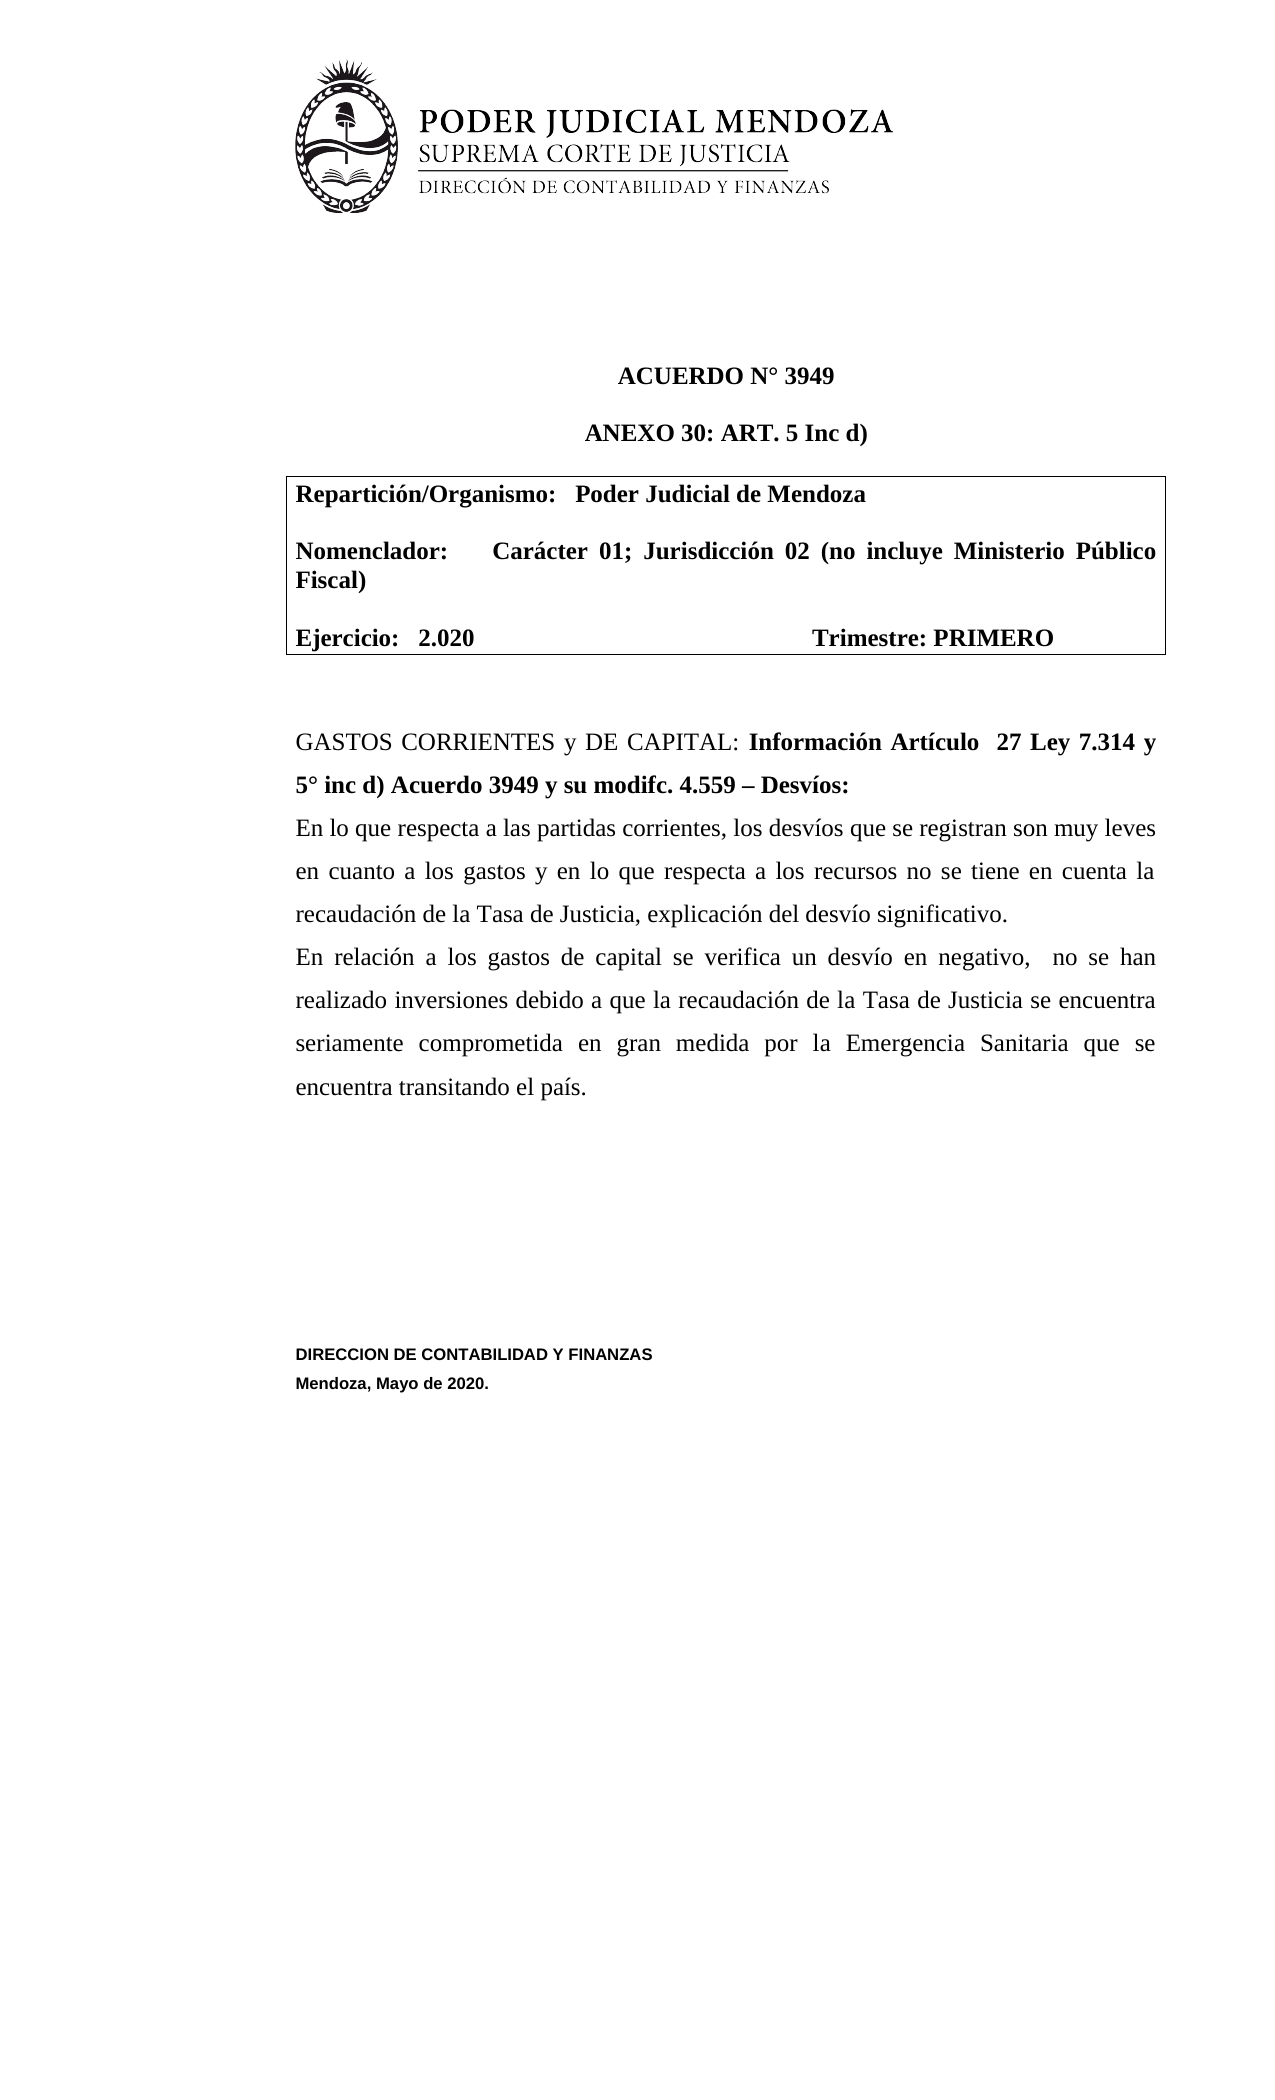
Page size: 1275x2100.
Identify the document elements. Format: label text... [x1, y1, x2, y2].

text GASTOS CORRIENTES y DE CAPITAL: Información Artículo 27 Ley 7.314 y 5° inc d) Acuerdo 3949 y su modifc. 4.559 – Desvíos: [295, 727, 1157, 798]
text ACUERDO N° 3949 [295, 361, 1157, 390]
text En relación a los gastos de capital se verifica un desvío en negativo, no se han realizado inversiones debido a que la recaudación de la Tasa de Justicia se encuentra seriamente comprometida en gran medida por la Emergencia Sanitaria que se encuentra transitando el país. [295, 942, 1157, 1100]
text ANEXO 30: ART. 5 Inc d) [295, 418, 1157, 447]
text DIRECCION DE CONTABILIDAD Y FINANZAS [295, 1345, 1157, 1364]
text Mendoza, Mayo de 2020. [295, 1373, 1157, 1393]
text Ejercicio: 2.020 Trimestre: PRIMERO [287, 620, 1165, 654]
text Repartición/Organismo: Poder Judicial de Mendoza [287, 477, 1165, 508]
picture [295, 59, 894, 213]
text En lo que respecta a las partidas corrientes, los desvíos que se registran son muy leves en cuanto a los gastos y en lo que respecta a los recursos no se tiene en cuenta la recaudación de la Tasa de Justicia, explicación del desvío significativo. [295, 813, 1157, 928]
text Nomenclador: Carácter 01; Jurisdicción 02 (no incluye Ministerio Público Fiscal) [295, 537, 1157, 594]
